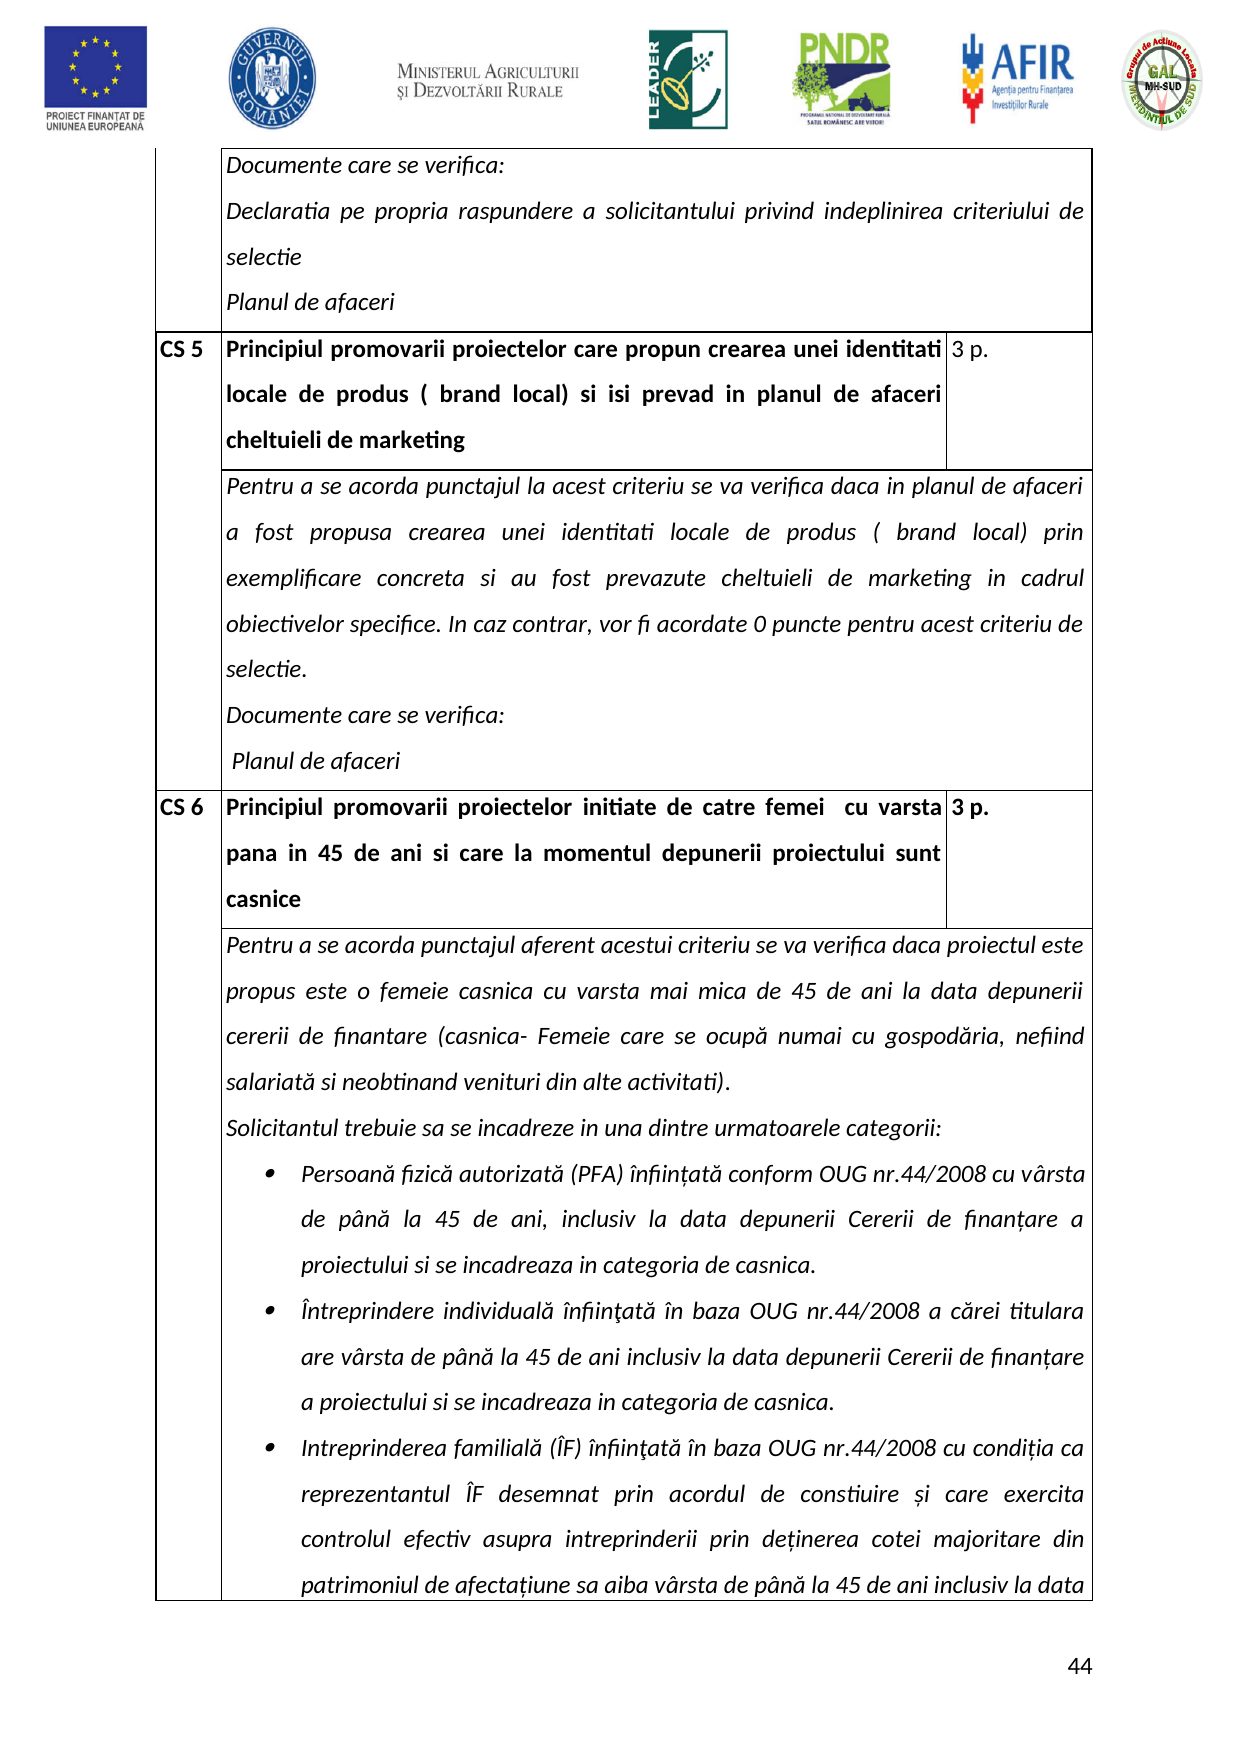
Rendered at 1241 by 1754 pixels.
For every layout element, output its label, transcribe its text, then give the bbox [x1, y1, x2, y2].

table_cell 3 p. [947, 791, 1092, 927]
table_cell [222, 929, 1092, 1600]
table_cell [222, 149, 1091, 331]
table_cell Principiul promovarii proiectelor initiate de catre femei cu varsta pana in 45 de ani si care la momentul depunerii proiectului sunt casnice [222, 791, 946, 927]
table_cell CS 6 [157, 791, 221, 927]
table_cell Pentru a se acorda punctajul la acest criteriu se va verifica daca in planul de afaceri a fost propusa crearea unei identitati locale de produs ( brand local) prin exemplificare concreta si au fost prevazute cheltuieli de marketing in cadrul obiectivelor specifice. In caz contrar, vor fi acordate 0 puncte pentru acest criteriu de selectie. Documente care se verifica: Planul de afaceri [222, 471, 1092, 790]
table_cell [157, 928, 221, 1600]
picture [15, 18, 1224, 131]
table_cell Principiul promovarii proiectelor care propun crearea unei identitati locale de produs ( brand local) si isi prevad in planul de afaceri cheltuieli de marketing [222, 333, 946, 469]
table_cell 3 p. [947, 333, 1092, 469]
table_cell CS 5 [157, 333, 221, 469]
table_cell [157, 469, 221, 790]
